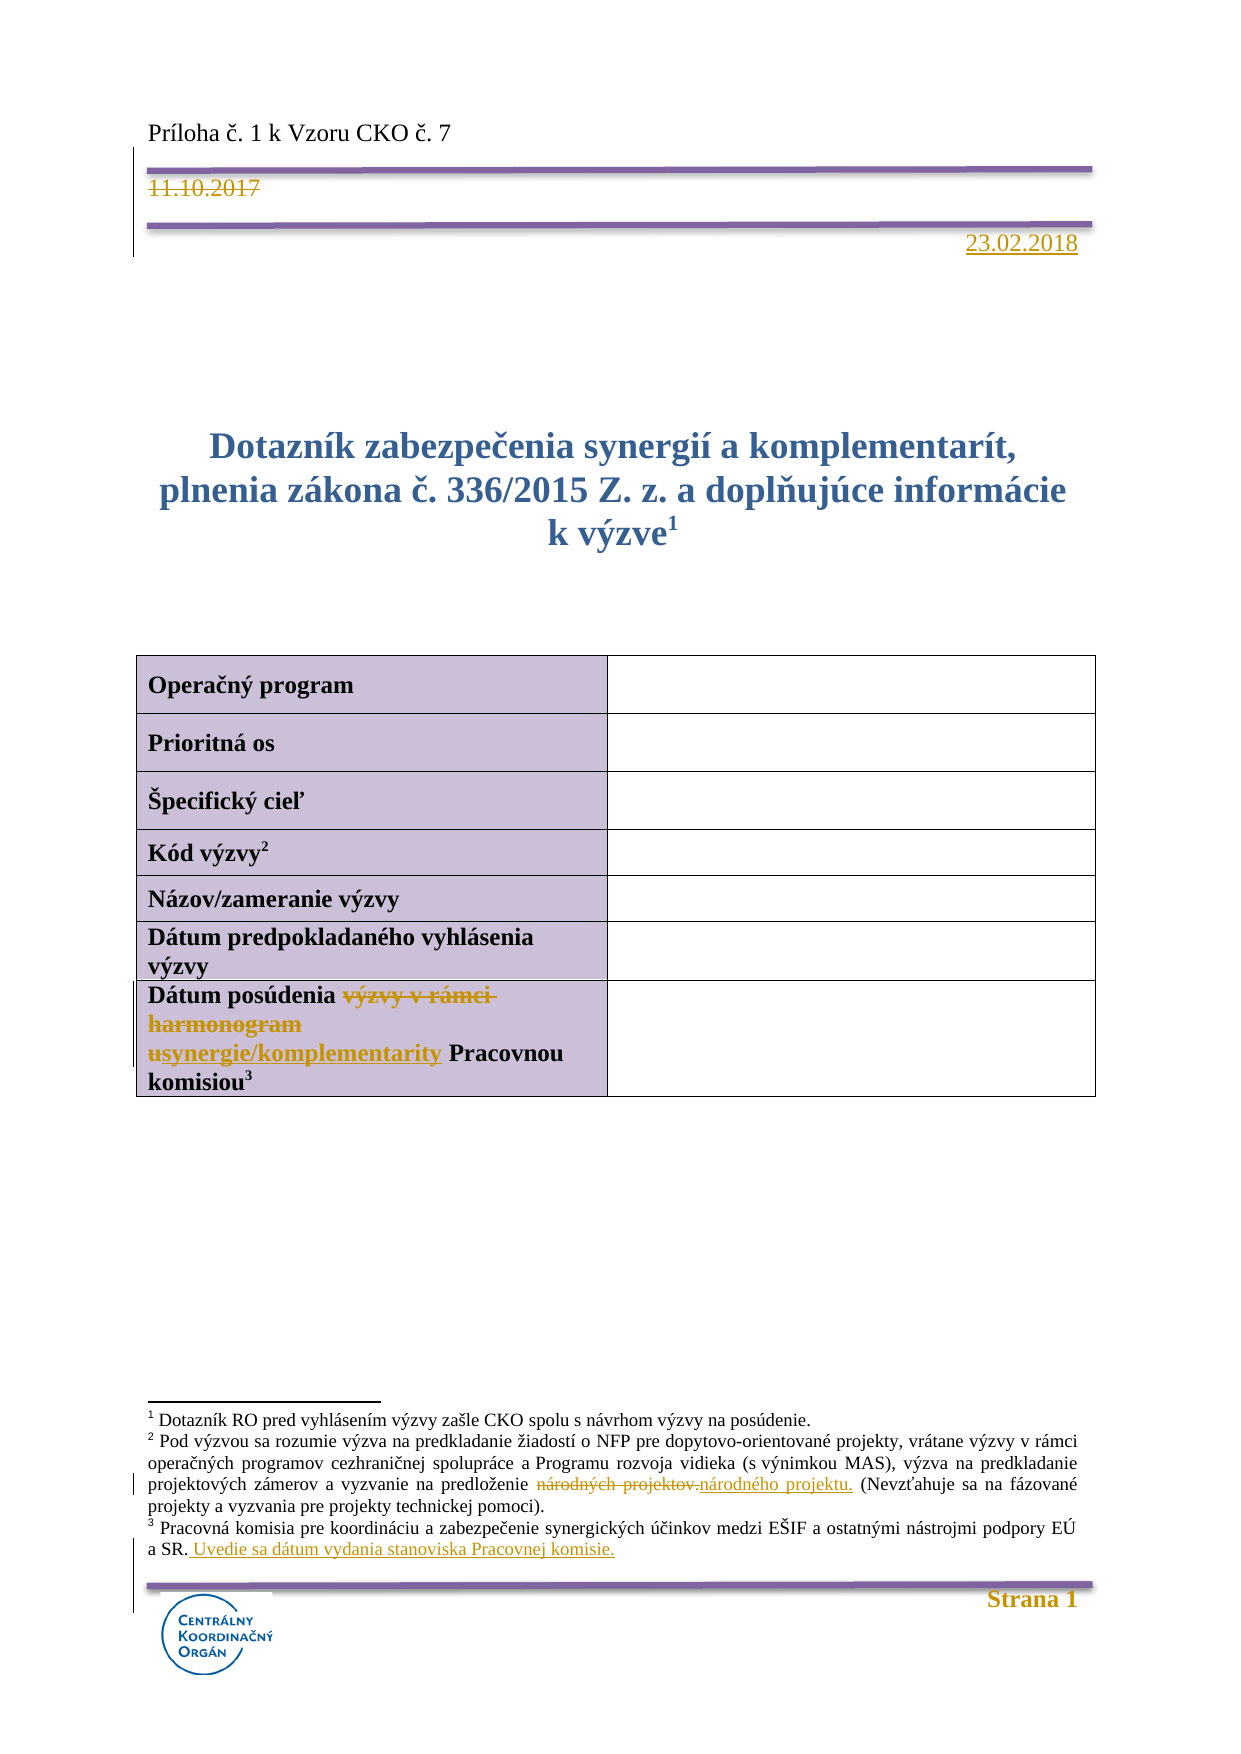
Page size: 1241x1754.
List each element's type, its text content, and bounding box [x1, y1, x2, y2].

text Dotazník zabezpečenia synergií a komplementarít, plnenia zákona č. 336/2015 Z. z. a doplňujúce informácie k výzve [148, 424, 1078, 553]
table_cell Dátum posúdenia Pracovnou komisiou [137, 981, 607, 1096]
table_cell [608, 876, 1095, 921]
table_cell [608, 981, 1095, 1096]
table_cell Dátum predpokladaného vyhlásenia výzvy [137, 922, 607, 979]
table_cell Prioritná os [137, 714, 607, 771]
table_cell Špecifický cieľ [137, 772, 607, 829]
table_header [608, 656, 1095, 713]
table_cell [608, 922, 1095, 979]
table_cell Názov/zameranie výzvy [137, 876, 607, 921]
table_cell [608, 772, 1095, 829]
picture [159, 1592, 272, 1674]
table_cell [608, 714, 1095, 771]
table_cell Kód výzvy [137, 830, 607, 875]
table_header Operačný program [137, 656, 607, 713]
table_cell [608, 830, 1095, 875]
